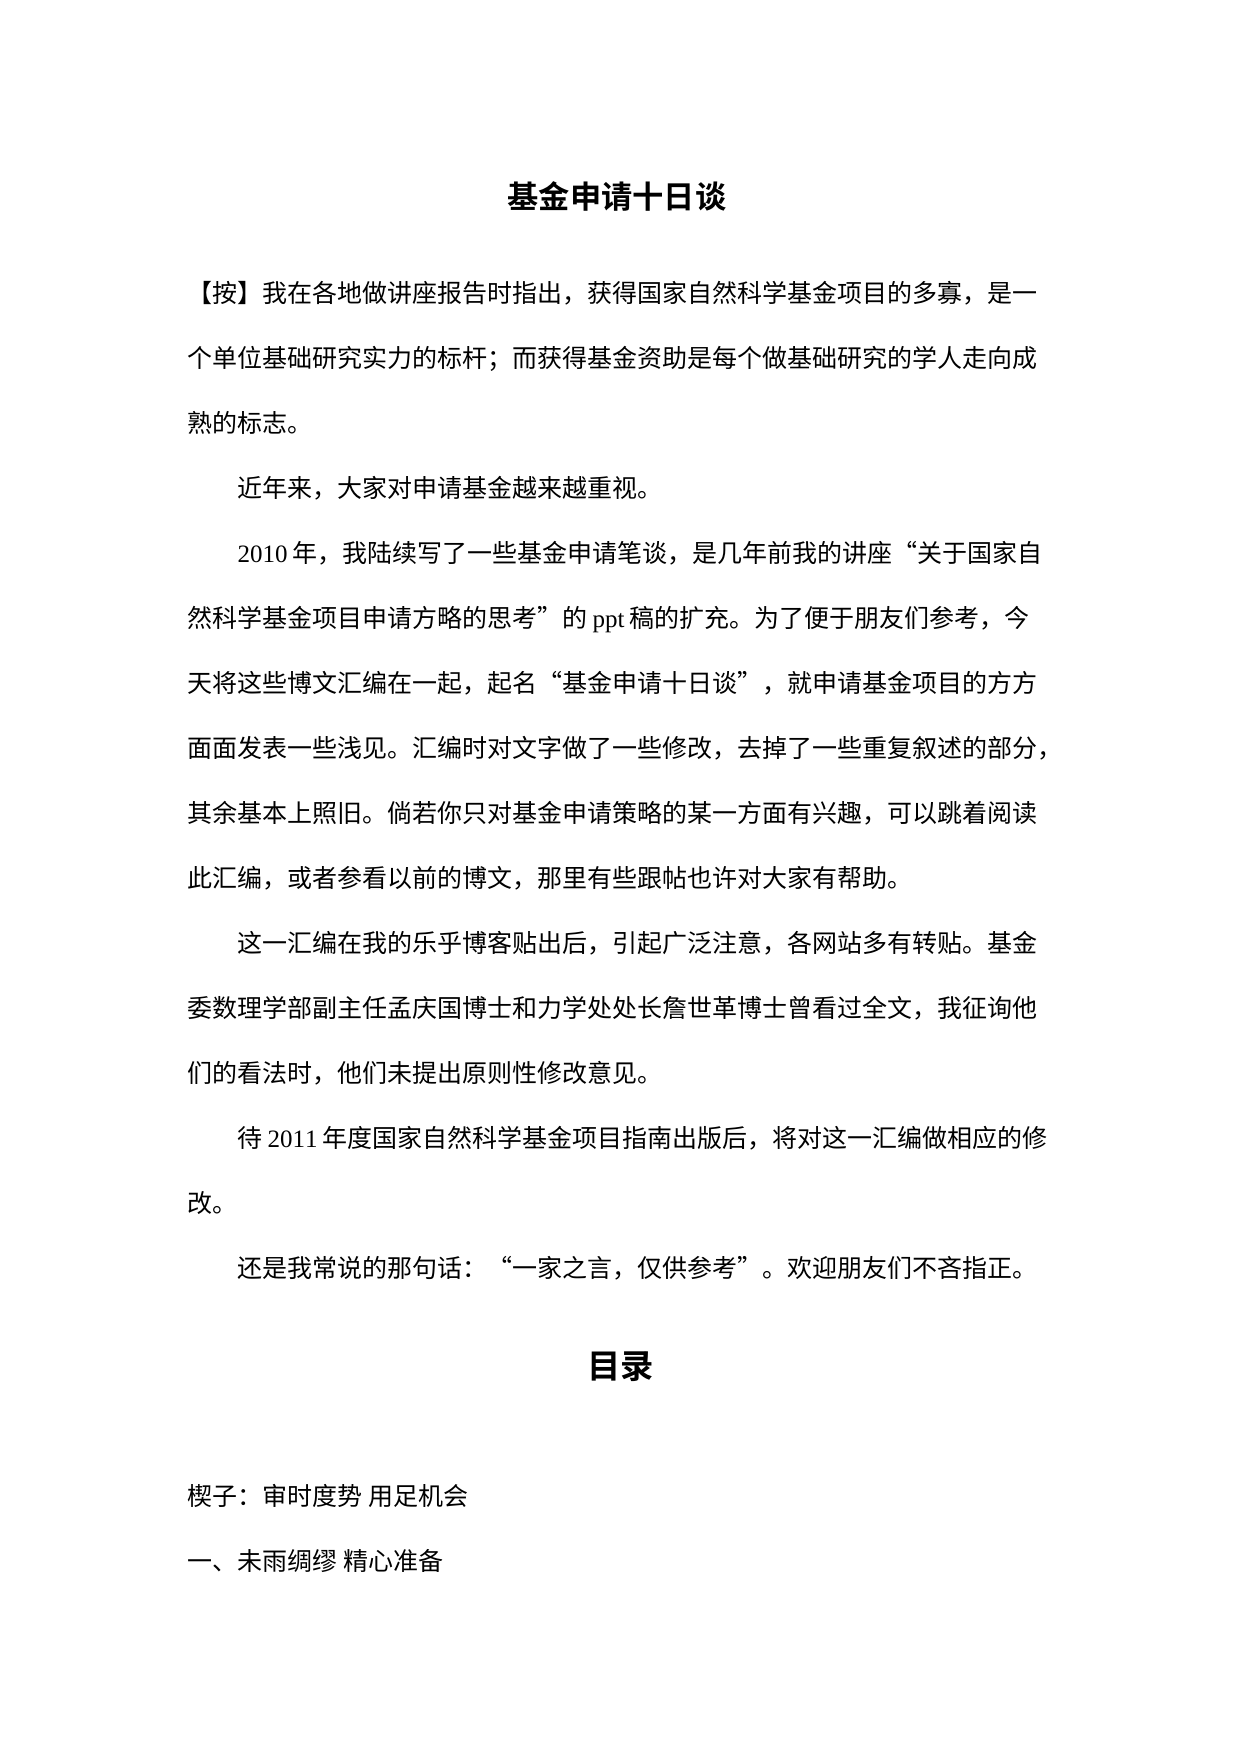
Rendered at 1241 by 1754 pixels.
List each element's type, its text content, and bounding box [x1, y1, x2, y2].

text 目录 [187, 1332, 1053, 1397]
text 基金申请十日谈 [187, 162, 1053, 227]
text 待2011年度国家自然科学基金项目指南出版后，将对这一汇编做相应的修改。 [187, 1104, 1053, 1234]
text 楔子：审时度势 用足机会 [187, 1462, 1053, 1527]
text 这一汇编在我的乐乎博客贴出后，引起广泛注意，各网站多有转贴。基金委数理学部副主任孟庆国博士和力学处处长詹世革博士曾看过全文，我征询他们的看法时，他们未提出原则性修改意见。 [187, 909, 1053, 1104]
text 还是我常说的那句话：“一家之言，仅供参考”。欢迎朋友们不吝指正。 [187, 1234, 1053, 1299]
text 近年来，大家对申请基金越来越重视。 [187, 454, 1053, 519]
text 一、未雨绸缪 精心准备 [187, 1527, 1053, 1592]
text 【按】我在各地做讲座报告时指出，获得国家自然科学基金项目的多寡，是一个单位基础研究实力的标杆；而获得基金资助是每个做基础研究的学人走向成熟的标志。 [187, 259, 1053, 454]
text 2010年，我陆续写了一些基金申请笔谈，是几年前我的讲座“关于国家自然科学基金项目申请方略的思考”的ppt稿的扩充。为了便于朋友们参考，今天将这些博文汇编在一起，起名“基金申请十日谈”，就申请基金项目的方方面面发表一些浅见。汇编时对文字做了一些修改，去掉了一些重复叙述的部分，其余基本上照旧。倘若你只对基金申请策略的某一方面有兴趣，可以跳着阅读此汇编，或者参看以前的博文，那里有些跟帖也许对大家有帮助。 [187, 519, 1053, 909]
